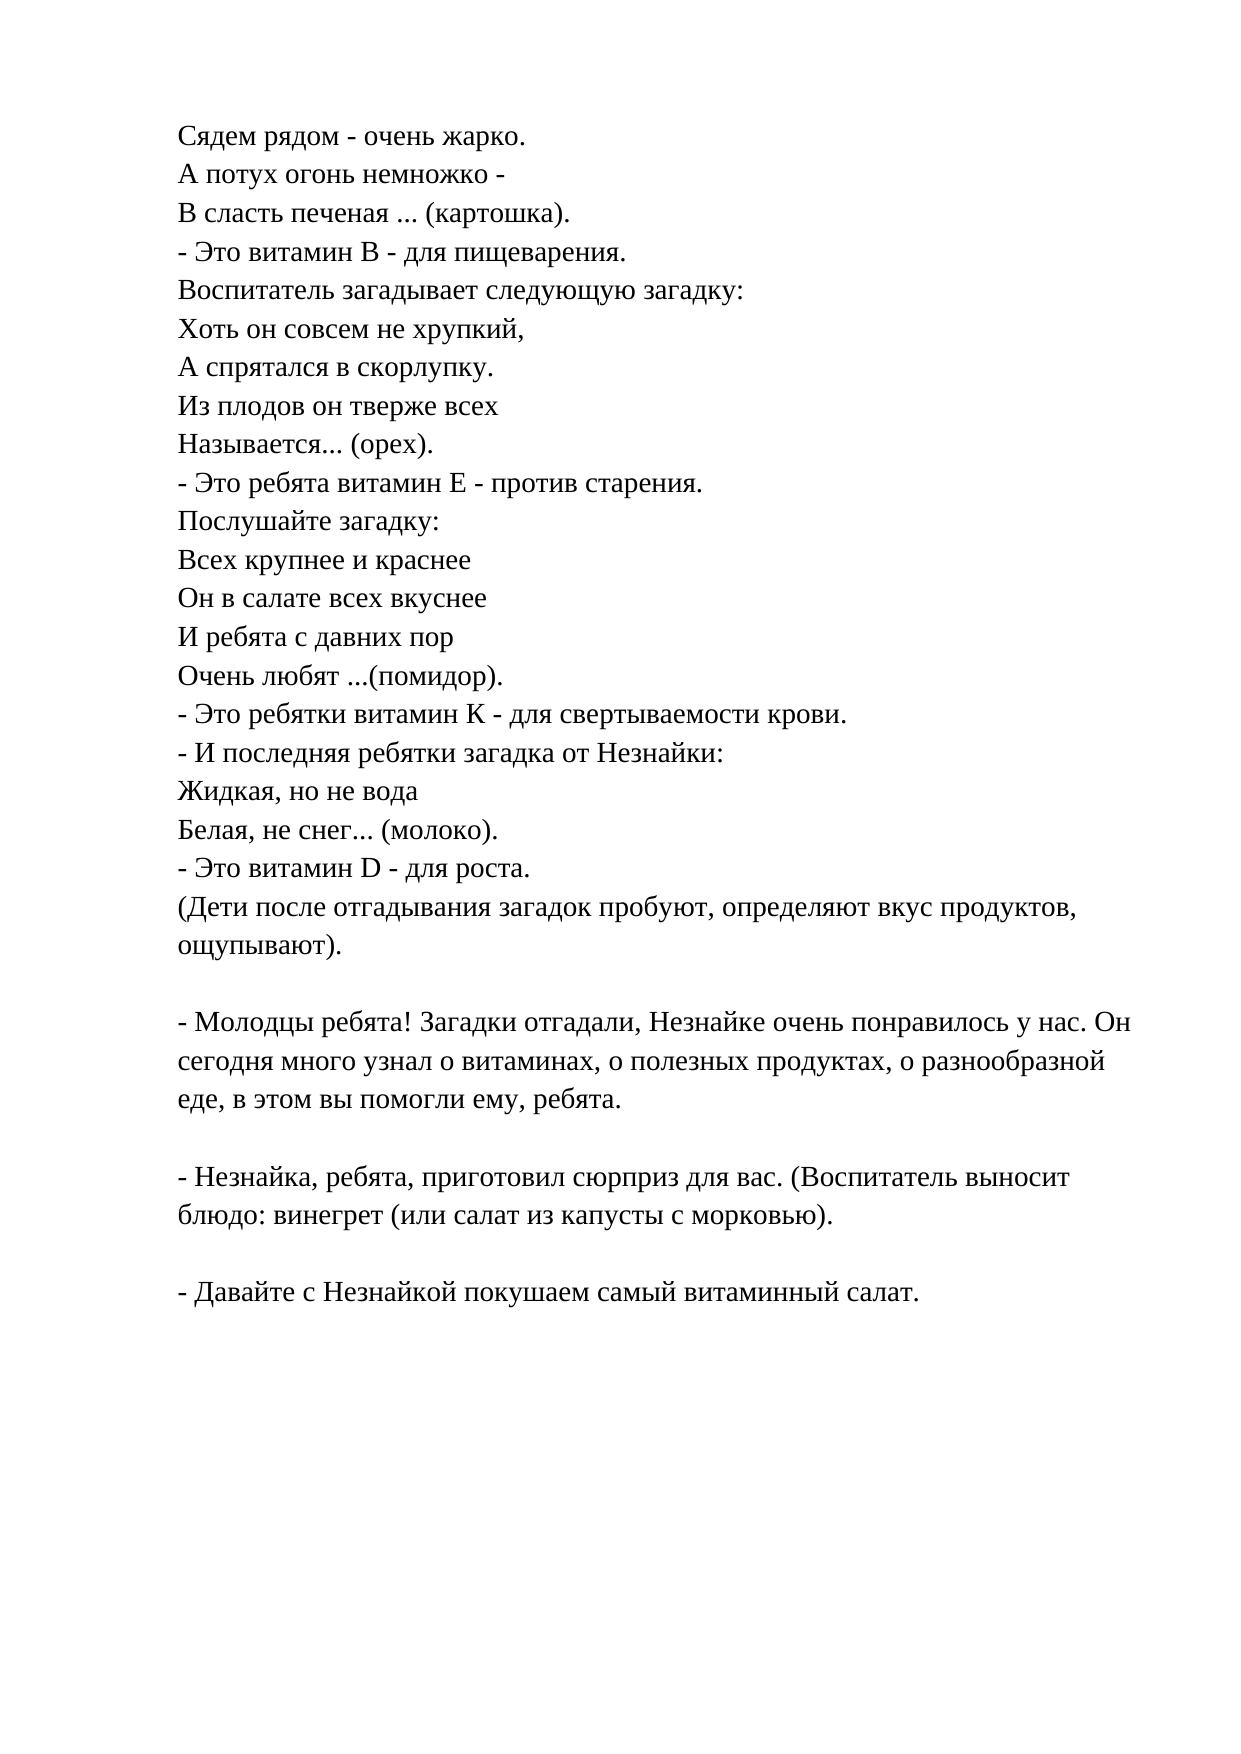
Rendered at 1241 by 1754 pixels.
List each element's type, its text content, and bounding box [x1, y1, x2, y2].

text Он в салате всех вкуснее [177, 581, 1152, 614]
text - Молодцы ребята! Загадки отгадали, Незнайке очень понравилось у нас. Он сегодня много узнал о витаминах, о полезных продуктах, о разнообразной еде, в этом вы помогли ему, ребята. [177, 1004, 1152, 1115]
text - Это витамин В - для пищеварения. [177, 234, 1152, 267]
text Из плодов он тверже всех [177, 388, 1152, 421]
text Белая, не снег... (молоко). [177, 812, 1152, 845]
text Жидкая, но не вода [177, 773, 1152, 807]
text Называется... (орех). [177, 426, 1152, 460]
text - Давайте с Незнайкой покушаем самый витаминный салат. [177, 1274, 1152, 1308]
text Сядем рядом - очень жарко. [177, 118, 1152, 152]
text Всех крупнее и краснее [177, 542, 1152, 576]
text - Это ребята витамин Е - против старения. [177, 465, 1152, 498]
text - Незнайка, ребята, приготовил сюрприз для вас. (Воспитатель выносит блюдо: винегрет (или салат из капусты с морковью). [177, 1159, 1152, 1231]
text Хоть он совсем не хрупкий, [177, 311, 1152, 344]
text А потух огонь немножко - [177, 157, 1152, 190]
text Очень любят ...(помидор). [177, 658, 1152, 691]
text - И последняя ребятки загадка от Незнайки: [177, 735, 1152, 768]
text А спрятался в скорлупку. [177, 349, 1152, 383]
text - Это ребятки витамин К - для свертываемости крови. [177, 696, 1152, 730]
text (Дети после отгадывания загадок пробуют, определяют вкус продуктов, ощупывают). [177, 889, 1152, 961]
text Послушайте загадку: [177, 503, 1152, 537]
text Воспитатель загадывает следующую загадку: [177, 272, 1152, 306]
text В сласть печеная ... (картошка). [177, 195, 1152, 229]
text И ребята с давних пор [177, 619, 1152, 653]
text - Это витамин D - для роста. [177, 850, 1152, 884]
